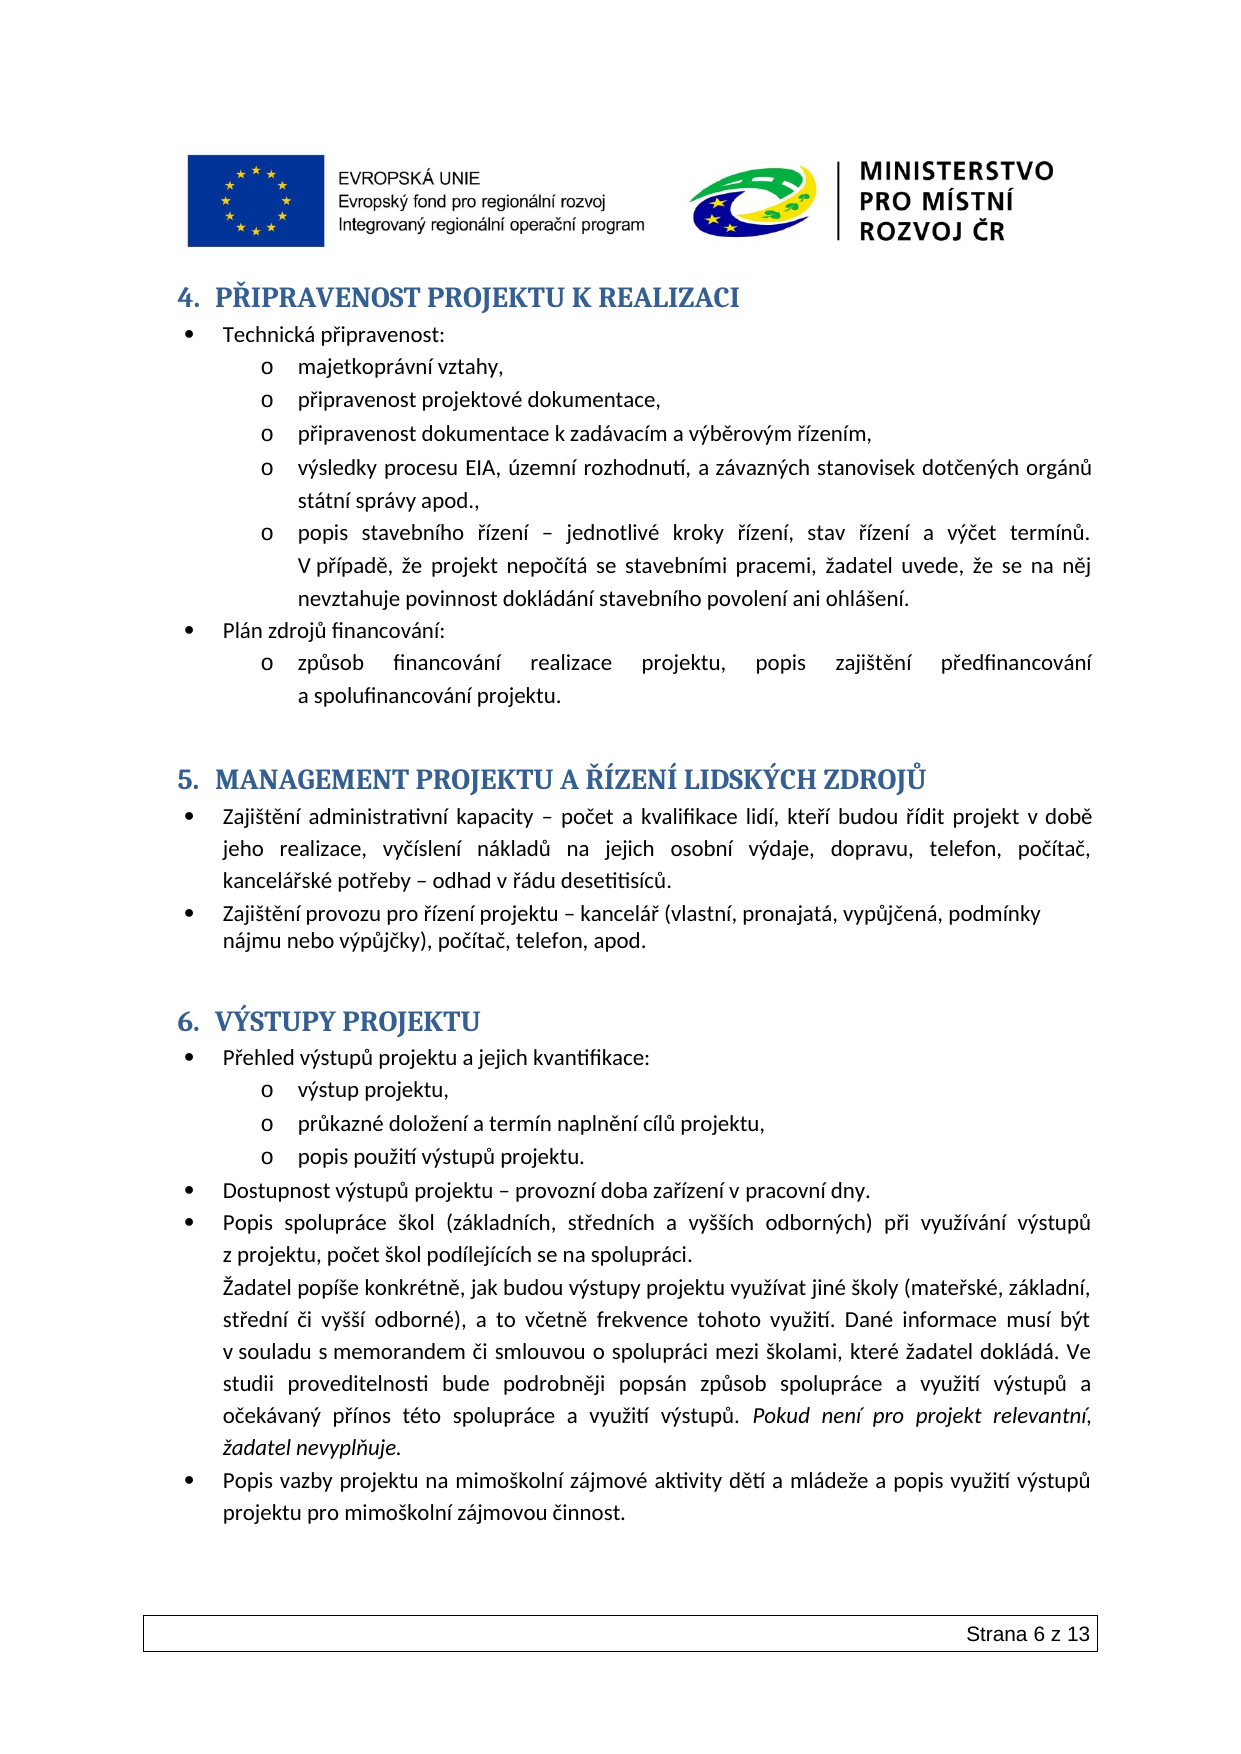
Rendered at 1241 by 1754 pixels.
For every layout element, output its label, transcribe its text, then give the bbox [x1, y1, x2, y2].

list Zajištění administrativní kapacity – počet a kvalifikace lidí, kteří budou řídit projekt v době jeho realizace, vyčíslení nákladů na jejich osobní výdaje, dopravu, telefon, počítač, kancelářské potřeby – odhad v řádu desetitisíců. [185, 802, 1093, 894]
list způsob financování realizace projektu, popis zajištění předfinancování a spolufinancování projektu. [260, 648, 1093, 709]
list Dostupnost výstupů projektu – provozní doba zařízení v pracovní dny. [185, 1176, 1093, 1204]
list Popis vazby projektu na mimoškolní zájmové aktivity dětí a mládeže a popis využití výstupů projektu pro mimoškolní zájmovou činnost. [185, 1466, 1093, 1526]
list Žadatel popíše konkrétně, jak budou výstupy projektu využívat jiné školy (mateřské, základní, střední či vyšší odborné), a to včetně frekvence tohoto využití. Dané informace musí být v souladu s memorandem či smlouvou o spolupráci mezi školami, které žadatel dokládá. Ve studii proveditelnosti bude podrobněji popsán způsob spolupráce a využití výstupů a očekávaný přínos této spolupráce a využití výstupů. Pokud není pro projekt relevantní, žadatel nevyplňuje. [223, 1273, 1093, 1462]
list Popis spolupráce škol (základních, středních a vyšších odborných) při využívání výstupů z projektu, počet škol podílejících se na spolupráci. [185, 1208, 1093, 1268]
list popis použití výstupů projektu. [260, 1142, 1093, 1172]
list výstup projektu, [260, 1075, 1093, 1104]
subtitle Management projektu a řízení lidských zdrojů [177, 763, 1093, 797]
list připravenost projektové dokumentace, [260, 386, 1093, 415]
picture [157, 123, 1083, 277]
list popis stavebního řízení – jednotlivé kroky řízení, stav řízení a výčet termínů. V případě, že projekt nepočítá se stavebními pracemi, žadatel uvede, že se na něj nevztahuje povinnost dokládání stavebního povolení ani ohlášení. [260, 518, 1093, 612]
list Technická připravenost: [185, 320, 1093, 348]
list výsledky procesu EIA, územní rozhodnutí, a závazných stanovisek dotčených orgánů státní správy apod., [260, 453, 1093, 514]
list majetkoprávní vztahy, [260, 352, 1093, 381]
list Přehled výstupů projektu a jejich kvantifikace: [185, 1043, 1093, 1071]
list připravenost dokumentace k zadávacím a výběrovým řízením, [260, 419, 1093, 448]
list Plán zdrojů financování: [185, 616, 1093, 644]
list Zajištění provozu pro řízení projektu – kancelář (vlastní, pronajatá, vypůjčená, podmínky nájmu nebo výpůjčky), počítač, telefon, apod. [185, 899, 1093, 955]
list průkazné doložení a termín naplnění cílů projektu, [260, 1109, 1093, 1138]
subtitle Výstupy projektu [177, 1005, 1093, 1038]
